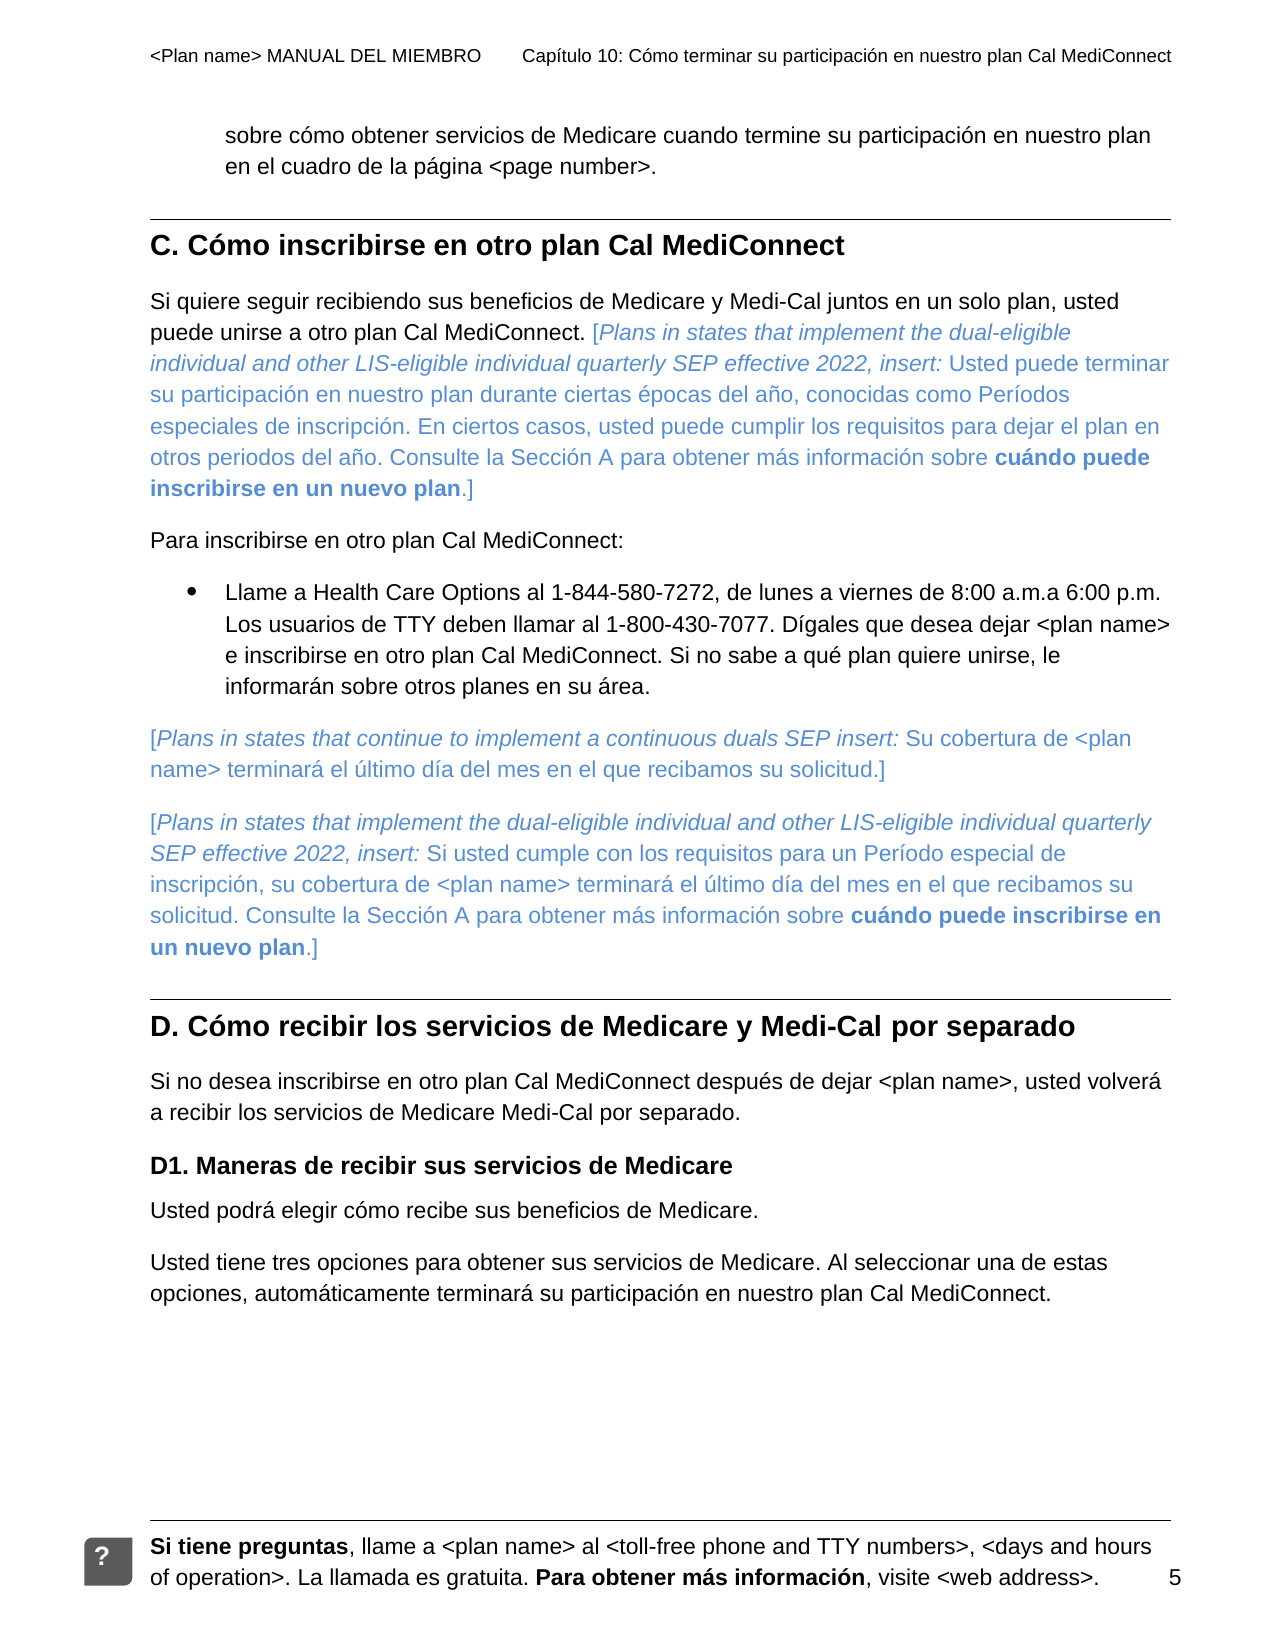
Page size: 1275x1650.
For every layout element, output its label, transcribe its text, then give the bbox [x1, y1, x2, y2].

text Si quiere seguir recibiendo sus beneficios de Medicare y Medi-Cal juntos en un solo plan, usted puede unirse a otro plan Cal MediConnect. [Plans in states that implement the dual-eligible individual and other LIS-eligible individual quarterly SEP effective 2022, insert: Usted puede terminar su participación en nuestro plan durante ciertas épocas del año, conocidas como Períodos especiales de inscripción. En ciertos casos, usted puede cumplir los requisitos para dejar el plan en otros periodos del año. Consulte la Sección A para obtener más información sobre cuándo puede inscribirse en un nuevo plan.] [150, 284, 1171, 503]
text Si no desea inscribirse en otro plan Cal MediConnect después de dejar <plan name>, usted volverá a recibir los servicios de Medicare Medi-Cal por separado. [150, 1064, 1171, 1127]
text Usted tiene tres opciones para obtener sus servicios de Medicare. Al seleccionar una de estas opciones, automáticamente terminará su participación en nuestro plan Cal MediConnect. [150, 1246, 1171, 1308]
list Llame a Health Care Options al 1-844-580-7272, de lunes a viernes de 8:00 a.m.a 6:00 p.m. Los usuarios de TTY deben llamar al 1-800-430-7077. Dígales que desea dejar <plan name> e inscribirse en otro plan Cal MediConnect. Si no sabe a qué plan quiere unirse, le informarán sobre otros planes en su área. [187, 576, 1171, 701]
text Para inscribirse en otro plan Cal MediConnect: [150, 524, 1171, 555]
text [Plans in states that implement the dual-eligible individual and other LIS-eligible individual quarterly SEP effective 2022, insert: Si usted cumple con los requisitos para un Período especial de inscripción, su cobertura de <plan name> terminará el último día del mes en el que recibamos su solicitud. Consulte la Sección A para obtener más información sobre cuándo puede inscribirse en un nuevo plan.] [150, 805, 1171, 961]
subtitle Cómo recibir los servicios de Medicare y Medi-Cal por separado [150, 1000, 1171, 1043]
text Usted podrá elegir cómo recibe sus beneficios de Medicare. [150, 1193, 1171, 1225]
text [Plans in states that continue to implement a continuous duals SEP insert: Su cobertura de <plan name> terminará el último día del mes en el que recibamos su solicitud.] [150, 722, 1171, 784]
subtitle D1. Maneras de recibir sus servicios de Medicare [150, 1148, 1096, 1181]
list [187, 118, 1171, 181]
subtitle Cómo inscribirse en otro plan Cal MediConnect [150, 220, 1171, 263]
